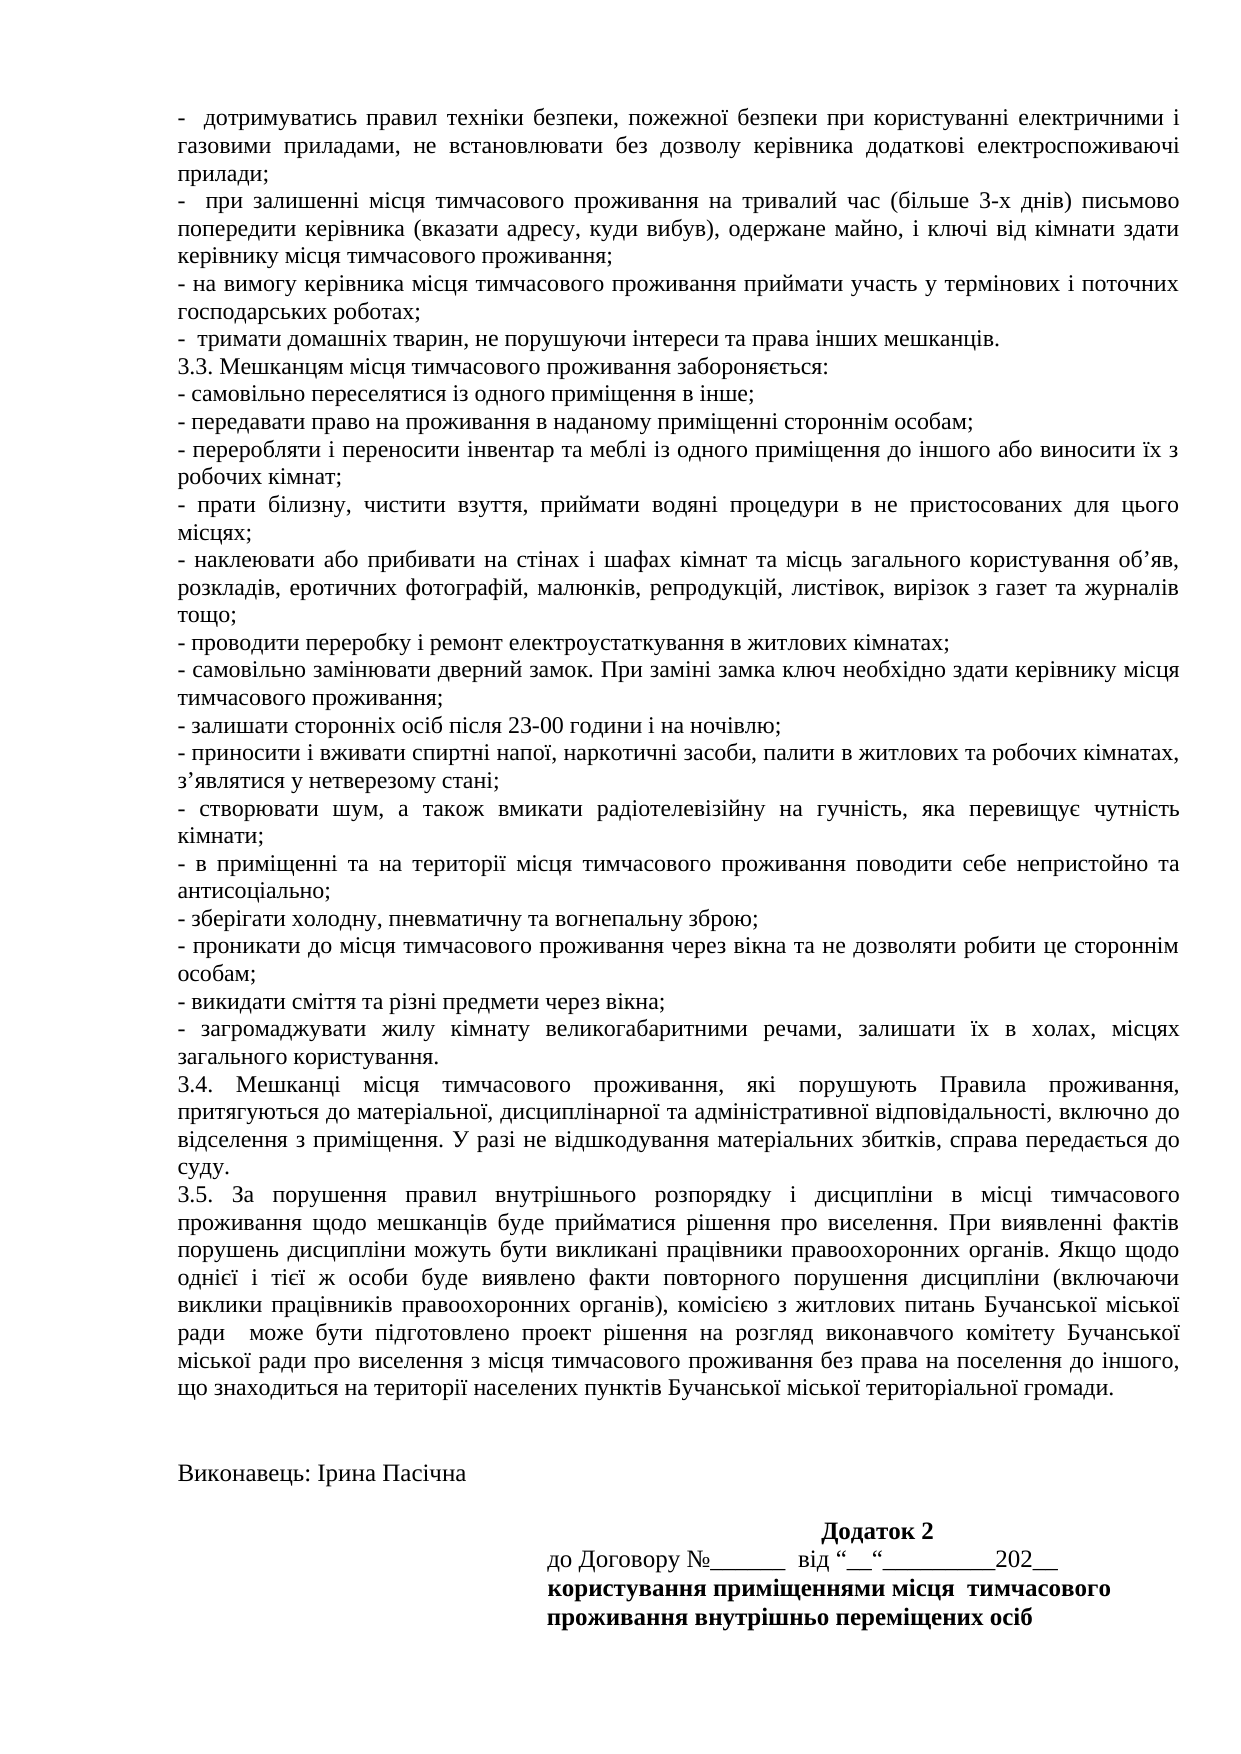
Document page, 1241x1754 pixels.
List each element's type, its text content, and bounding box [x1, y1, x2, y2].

text - тримати домашніх тварин, не порушуючи інтереси та права інших мешканців. [177, 324, 1181, 352]
text Додаток 2 [702, 1516, 1181, 1544]
text - приносити і вживати спиртні напої, наркотичні засоби, палити в житлових та робочих кімнатах, з’являтися у нетверезому стані; [177, 738, 1181, 793]
text - переробляти і переносити інвентар та меблі із одного приміщення до іншого або виносити їх з робочих кімнат; [177, 435, 1181, 490]
text 3.5. За порушення правил внутрішнього розпорядку і дисципліни в місці тимчасового проживання щодо мешканців буде прийматися рішення про виселення. При виявленні фактів порушень дисципліни можуть бути викликані працівники правоохоронних органів. Якщо щодо однієї і тієї ж особи буде виявлено факти повторного порушення дисципліни (включаючи виклики працівників правоохоронних органів), комісією з житлових питань Бучанської міської ради може бути підготовлено проект рішення на розгляд виконавчого комітету Бучанської міської ради про виселення з місця тимчасового проживання без права на поселення до іншого, що знаходиться на території населених пунктів Бучанської міської територіальної громади. [177, 1180, 1181, 1401]
text - в приміщенні та на території місця тимчасового проживання поводити себе непристойно та антисоціально; [177, 849, 1181, 904]
text - дотримуватись правил техніки безпеки, пожежної безпеки при користуванні електричними і газовими приладами, не встановлювати без дозволу керівника додаткові електроспоживаючі прилади; [177, 103, 1181, 186]
text - самовільно переселятися із одного приміщення в інше; [177, 379, 1181, 407]
text Виконавець: Ірина Пасічна [177, 1458, 1181, 1487]
text користування приміщеннями місця тимчасового проживання внутрішньо переміщених осіб [398, 1573, 1181, 1631]
text - зберігати холодну, пневматичну та вогнепальну зброю; [177, 904, 1181, 932]
text до Договору №______ від “__“_________202__ [177, 1544, 1181, 1573]
text - при залишенні місця тимчасового проживання на тривалий час (більше 3-х днів) письмово попередити керівника (вказати адресу, куди вибув), одержане майно, і ключі від кімнати здати керівнику місця тимчасового проживання; [177, 186, 1181, 269]
text 3.4. Мешканці місця тимчасового проживання, які порушують Правила проживання, притягуються до матеріальної, дисциплінарної та адміністративної відповідальності, включно до відселення з приміщення. У разі не відшкодування матеріальних збитків, справа передається до суду. [177, 1069, 1181, 1180]
text - проводити переробку і ремонт електроустаткування в житлових кімнатах; [177, 628, 1181, 656]
text - залишати сторонніх осіб після 23-00 години і на ночівлю; [177, 711, 1181, 738]
text - передавати право на проживання в наданому приміщенні стороннім особам; [177, 407, 1181, 435]
text - наклеювати або прибивати на стінах і шафах кімнат та місць загального користування об’яв, розкладів, еротичних фотографій, малюнків, репродукцій, листівок, вирізок з газет та журналів тощо; [177, 545, 1181, 628]
text - проникати до місця тимчасового проживання через вікна та не дозволяти робити це стороннім особам; [177, 932, 1181, 987]
text - прати білизну, чистити взуття, приймати водяні процедури в не пристосованих для цього місцях; [177, 490, 1181, 545]
text 3.3. Мешканцям місця тимчасового проживання забороняється: [177, 352, 1181, 379]
text - самовільно замінювати дверний замок. При заміні замка ключ необхідно здати керівнику місця тимчасового проживання; [177, 656, 1181, 711]
text - створювати шум, а також вмикати радіотелевізійну на гучність, яка перевищує чутність кімнати; [177, 793, 1181, 849]
text - викидати сміття та різні предмети через вікна; [177, 987, 1181, 1014]
text - загромаджувати жилу кімнату великогабаритними речами, залишати їх в холах, місцях загального користування. [177, 1014, 1181, 1069]
text - на вимогу керівника місця тимчасового проживання приймати участь у термінових і поточних господарських роботах; [177, 269, 1181, 324]
